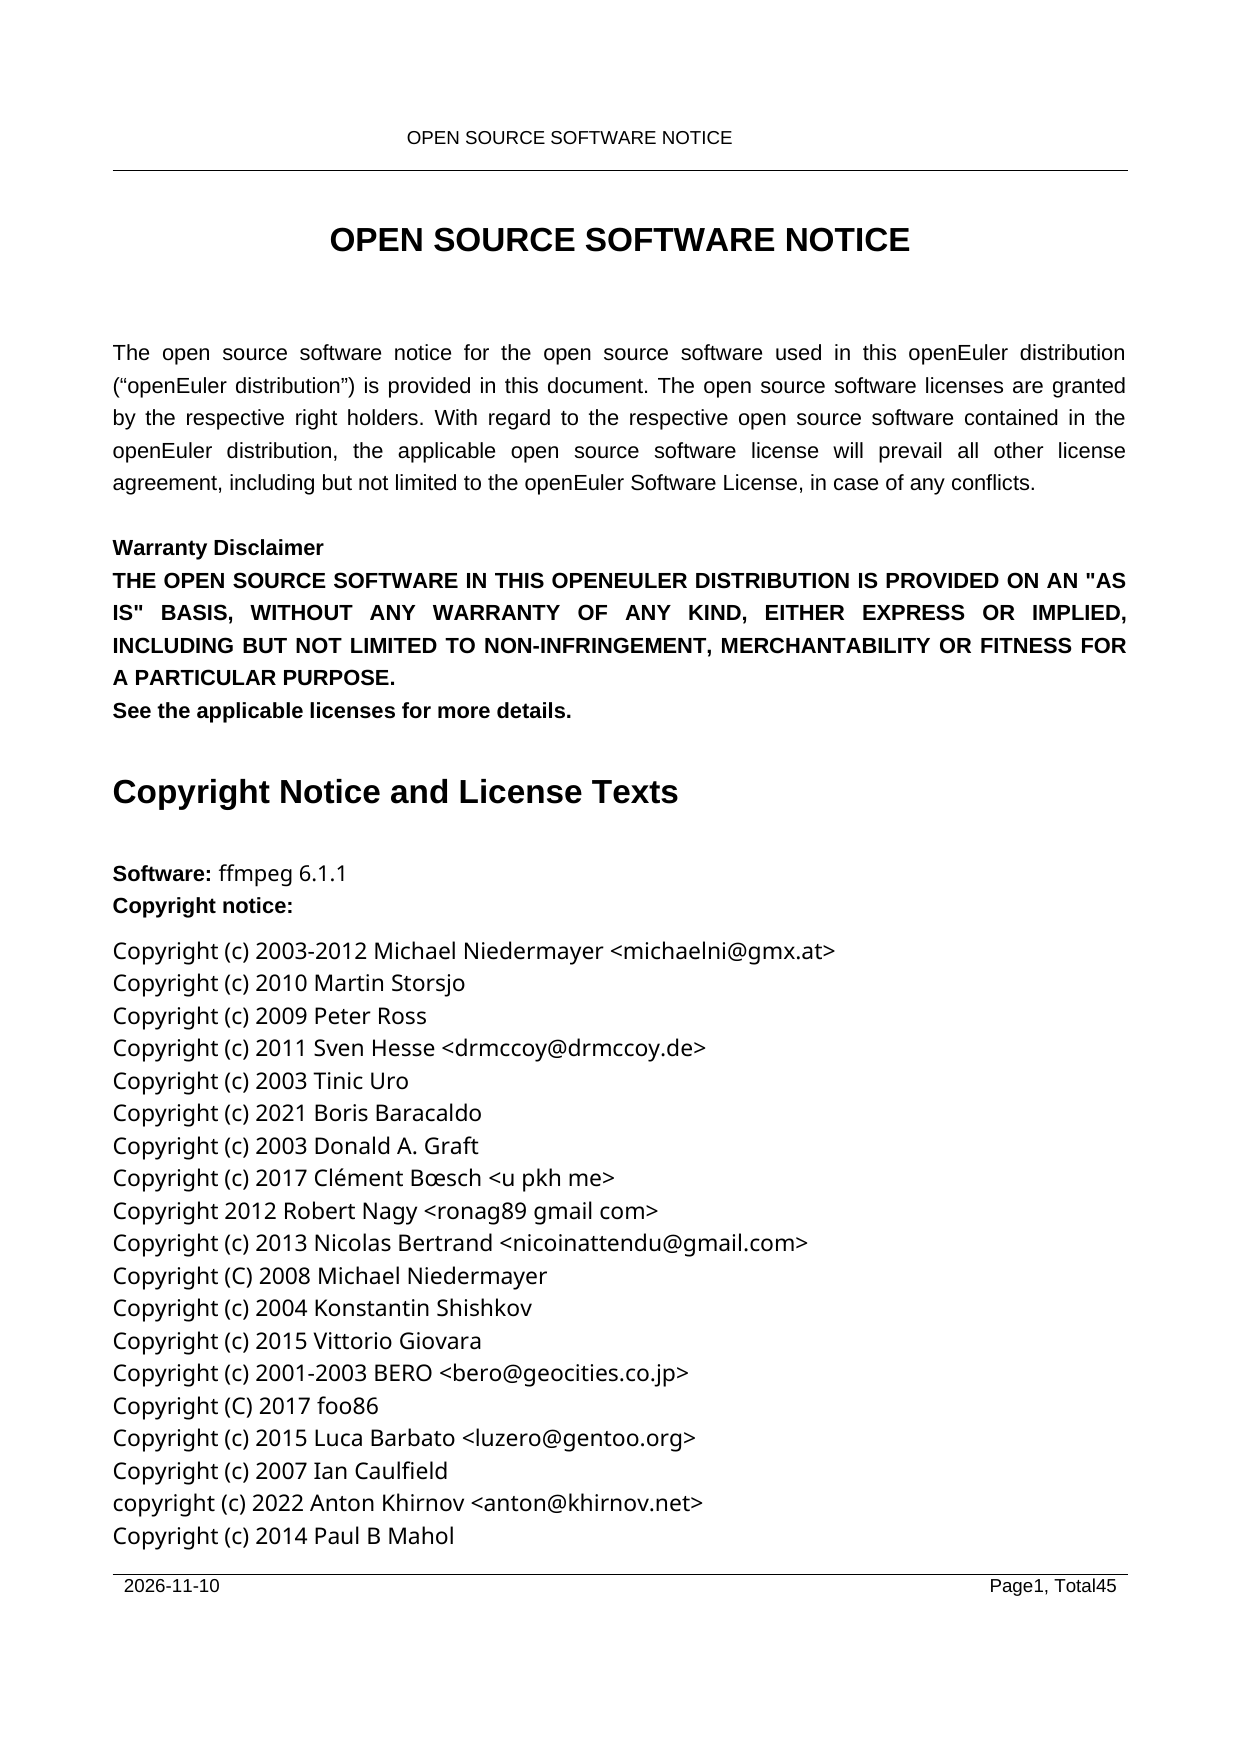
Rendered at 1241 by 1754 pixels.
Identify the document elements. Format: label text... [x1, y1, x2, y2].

text Copyright notice: [112, 889, 1128, 921]
text Copyright Notice and License Texts [112, 759, 1128, 824]
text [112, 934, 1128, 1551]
title Software: ffmpeg 6.1.1 [112, 856, 1128, 889]
text THE OPEN SOURCE SOFTWARE IN THIS OPENEULER DISTRIBUTION IS PROVIDED ON AN "AS IS" BASIS, WITHOUT ANY WARRANTY OF ANY KIND, EITHER EXPRESS OR IMPLIED, INCLUDING BUT NOT LIMITED TO NON-INFRINGEMENT, MERCHANTABILITY OR FITNESS FOR A PARTICULAR PURPOSE. See the applicable licenses for more details. [112, 564, 1128, 726]
text Warranty Disclaimer [112, 531, 1128, 564]
text OPEN SOURCE SOFTWARE NOTICE [112, 206, 1128, 271]
text The open source software notice for the open source software used in this openEuler distribution (“openEuler distribution”) is provided in this document. The open source software licenses are granted by the respective right holders. With regard to the respective open source software contained in the openEuler distribution, the applicable open source software license will prevail all other license agreement, including but not limited to the openEuler Software License, in case of any conflicts. [112, 336, 1128, 499]
